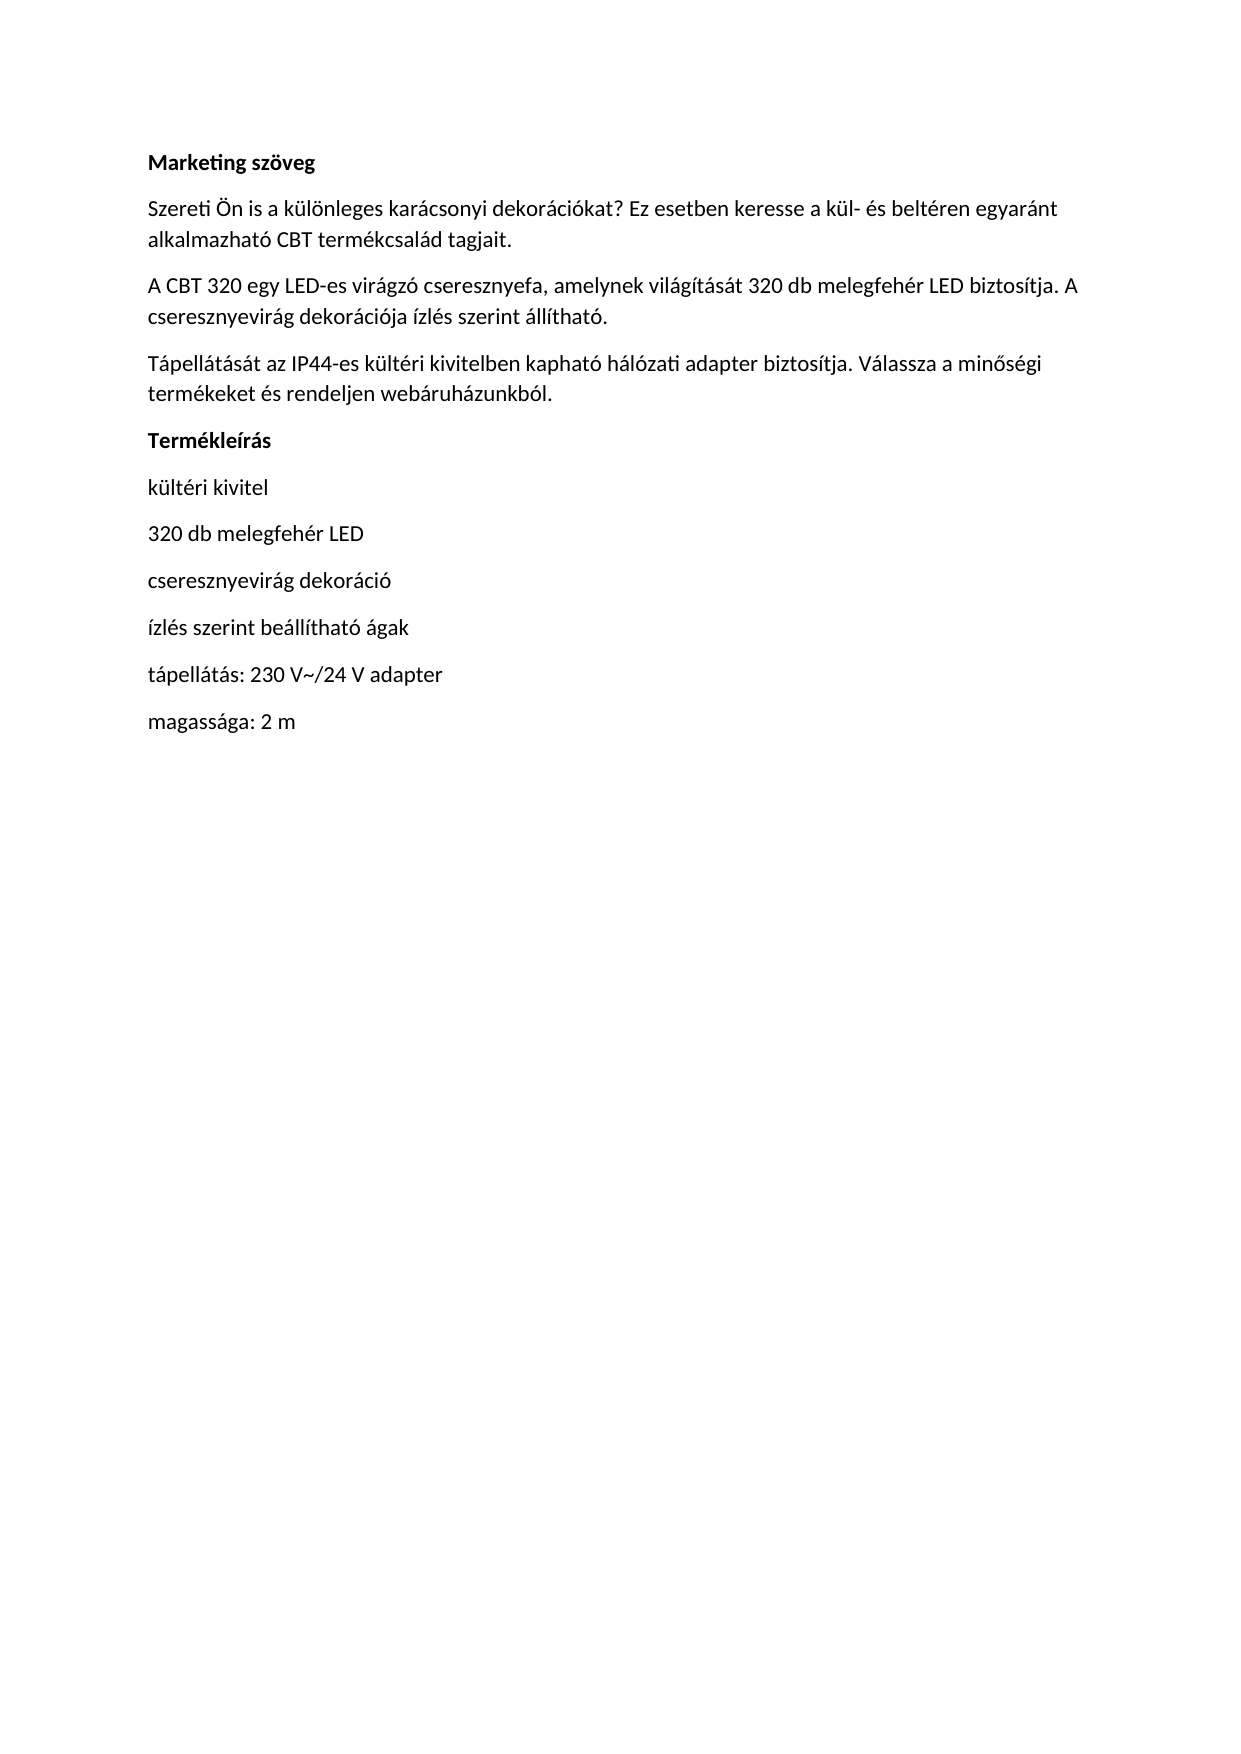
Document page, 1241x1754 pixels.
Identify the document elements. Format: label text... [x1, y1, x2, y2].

text ízlés szerint beállítható ágak [148, 613, 1093, 641]
text 320 db melegfehér LED [148, 519, 1093, 547]
text Szereti Ön is a különleges karácsonyi dekorációkat? Ez esetben keresse a kül- és beltéren egyaránt alkalmazható CBT termékcsalád tagjait. [148, 194, 1093, 253]
text tápellátás: 230 V~/24 V adapter [148, 660, 1093, 688]
text Termékleírás [148, 426, 1093, 454]
text Marketing szöveg [148, 148, 1093, 176]
text Tápellátását az IP44-es kültéri kivitelben kapható hálózati adapter biztosítja. Válassza a minőségi termékeket és rendeljen webáruházunkból. [148, 349, 1093, 407]
text kültéri kivitel [148, 473, 1093, 501]
text A CBT 320 egy LED-es virágzó cseresznyefa, amelynek világítását 320 db melegfehér LED biztosítja. A cseresznyevirág dekorációja ízlés szerint állítható. [148, 272, 1093, 330]
text magassága: 2 m [148, 707, 1093, 735]
text cseresznyevirág dekoráció [148, 566, 1093, 594]
